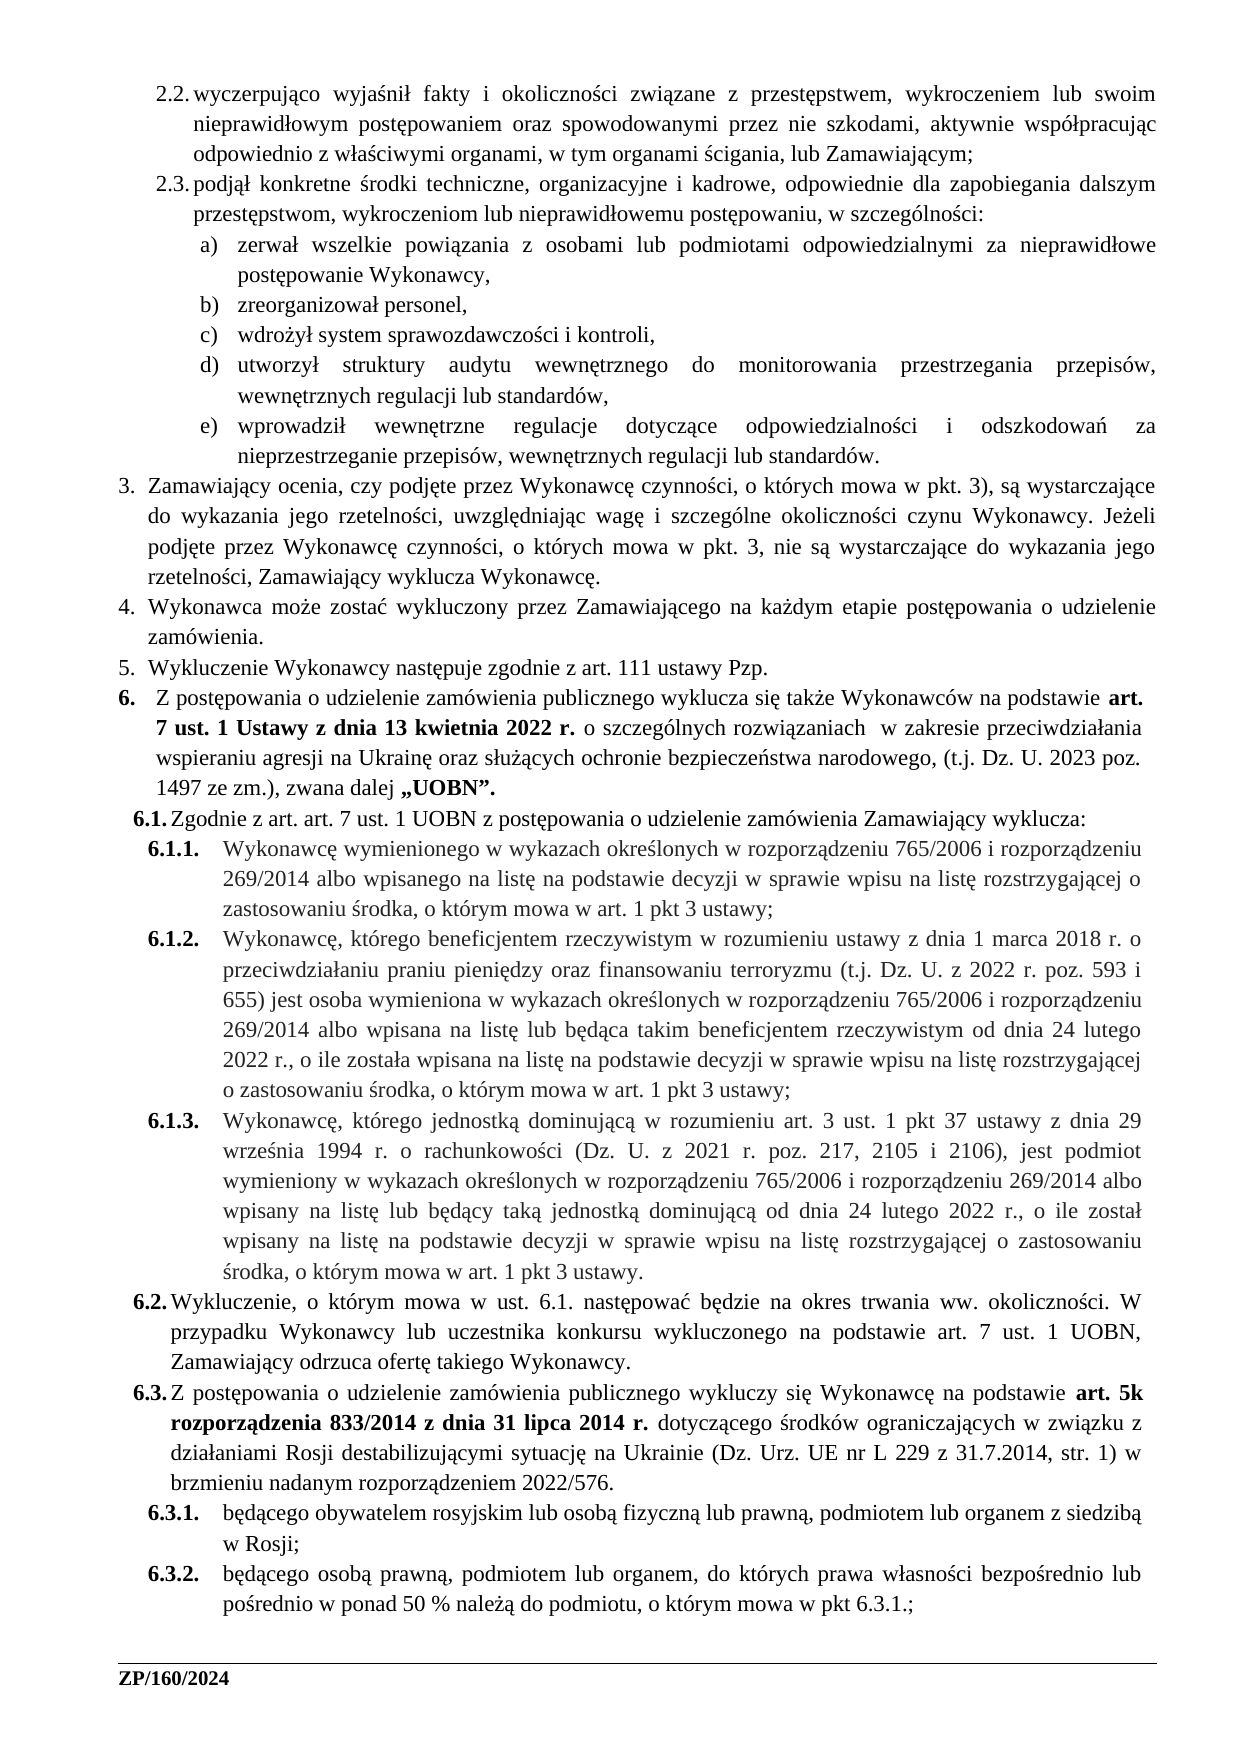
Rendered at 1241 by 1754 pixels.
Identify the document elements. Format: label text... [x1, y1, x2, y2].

list będącego osobą prawną, podmiotem lub organem, do których prawa własności bezpośrednio lub pośrednio w ponad 50 % należą do podmiotu, o którym mowa w pkt 6.3.1.; [148, 1560, 1143, 1616]
list wprowadził wewnętrzne regulacje dotyczące odpowiedzialności i odszkodowań za nieprzestrzeganie przepisów, wewnętrznych regulacji lub standardów. [200, 412, 1157, 468]
list Zamawiający ocenia, czy podjęte przez Wykonawcę czynności, o których mowa w pkt. 3), są wystarczające do wykazania jego rzetelności, uwzględniając wagę i szczególne okoliczności czynu Wykonawcy. Jeżeli podjęte przez Wykonawcę czynności, o których mowa w pkt. 3, nie są wystarczające do wykazania jego rzetelności, Zamawiający wyklucza Wykonawcę. [118, 472, 1157, 589]
list wdrożył system sprawozdawczości i kontroli, [200, 321, 1157, 348]
list Zgodnie z art. art. 7 ust. 1 UOBN z postępowania o udzielenie zamówienia Zamawiający wyklucza: [133, 805, 1143, 831]
list Wykonawcę, którego jednostką dominującą w rozumieniu art. 3 ust. 1 pkt 37 ustawy z dnia 29 września 1994 r. o rachunkowości (Dz. U. z 2021 r. poz. 217, 2105 i 2106), jest podmiot wymieniony w wykazach określonych w rozporządzeniu 765/2006 i rozporządzeniu 269/2014 albo wpisany na listę lub będący taką jednostką dominującą od dnia 24 lutego 2022 r., o ile został wpisany na listę na podstawie decyzji w sprawie wpisu na listę rozstrzygającej o zastosowaniu środka, o którym mowa w art. 1 pkt 3 ustawy. [148, 1107, 1143, 1284]
list będącego obywatelem rosyjskim lub osobą fizyczną lub prawną, podmiotem lub organem z siedzibą w Rosji; [148, 1499, 1143, 1556]
list Wykonawca może zostać wykluczony przez Zamawiającego na każdym etapie postępowania o udzielenie zamówienia. [118, 593, 1157, 650]
list zerwał wszelkie powiązania z osobami lub podmiotami odpowiedzialnymi za nieprawidłowe postępowanie Wykonawcy, [200, 231, 1157, 287]
list Z postępowania o udzielenie zamówienia publicznego wyklucza się także Wykonawców na podstawie art. 7 ust. 1 Ustawy z dnia 13 kwietnia 2022 r. o szczególnych rozwiązaniach w zakresie przeciwdziałania wspieraniu agresji na Ukrainę oraz służących ochronie bezpieczeństwa narodowego, (t.j. Dz. U. 2023 poz. 1497 ze zm.), zwana dalej „UOBN”. [118, 684, 1143, 801]
list utworzył struktury audytu wewnętrznego do monitorowania przestrzegania przepisów, wewnętrznych regulacji lub standardów, [200, 352, 1157, 408]
list Wykonawcę, którego beneficjentem rzeczywistym w rozumieniu ustawy z dnia 1 marca 2018 r. o przeciwdziałaniu praniu pieniędzy oraz finansowaniu terroryzmu (t.j. Dz. U. z 2022 r. poz. 593 i 655) jest osoba wymieniona w wykazach określonych w rozporządzeniu 765/2006 i rozporządzeniu 269/2014 albo wpisana na listę lub będąca takim beneficjentem rzeczywistym od dnia 24 lutego 2022 r., o ile została wpisana na listę na podstawie decyzji w sprawie wpisu na listę rozstrzygającej o zastosowaniu środka, o którym mowa w art. 1 pkt 3 ustawy; [148, 926, 1143, 1103]
list Wykluczenie, o którym mowa w ust. 6.1. następować będzie na okres trwania ww. okoliczności. W przypadku Wykonawcy lub uczestnika konkursu wykluczonego na podstawie art. 7 ust. 1 UOBN, Zamawiający odrzuca ofertę takiego Wykonawcy. [133, 1288, 1143, 1375]
list podjął konkretne środki techniczne, organizacyjne i kadrowe, odpowiednie dla zapobiegania dalszym przestępstwom, wykroczeniom lub nieprawidłowemu postępowaniu, w szczególności: [156, 170, 1157, 227]
list wyczerpująco wyjaśnił fakty i okoliczności związane z przestępstwem, wykroczeniem lub swoim nieprawidłowym postępowaniem oraz spowodowanymi przez nie szkodami, aktywnie współpracując odpowiednio z właściwymi organami, w tym organami ścigania, lub Zamawiającym; [156, 80, 1157, 166]
list Wykluczenie Wykonawcy następuje zgodnie z art. 111 ustawy Pzp. [118, 654, 1157, 680]
list Wykonawcę wymienionego w wykazach określonych w rozporządzeniu 765/2006 i rozporządzeniu 269/2014 albo wpisanego na listę na podstawie decyzji w sprawie wpisu na listę rozstrzygającej o zastosowaniu środka, o którym mowa w art. 1 pkt 3 ustawy; [148, 835, 1143, 922]
list Z postępowania o udzielenie zamówienia publicznego wykluczy się Wykonawcę na podstawie art. 5k rozporządzenia 833/2014 z dnia 31 lipca 2014 r. dotyczącego środków ograniczających w związku z działaniami Rosji destabilizującymi sytuację na Ukrainie (Dz. Urz. UE nr L 229 z 31.7.2014, str. 1) w brzmieniu nadanym rozporządzeniem 2022/576. [133, 1379, 1143, 1496]
list zreorganizował personel, [200, 291, 1157, 317]
